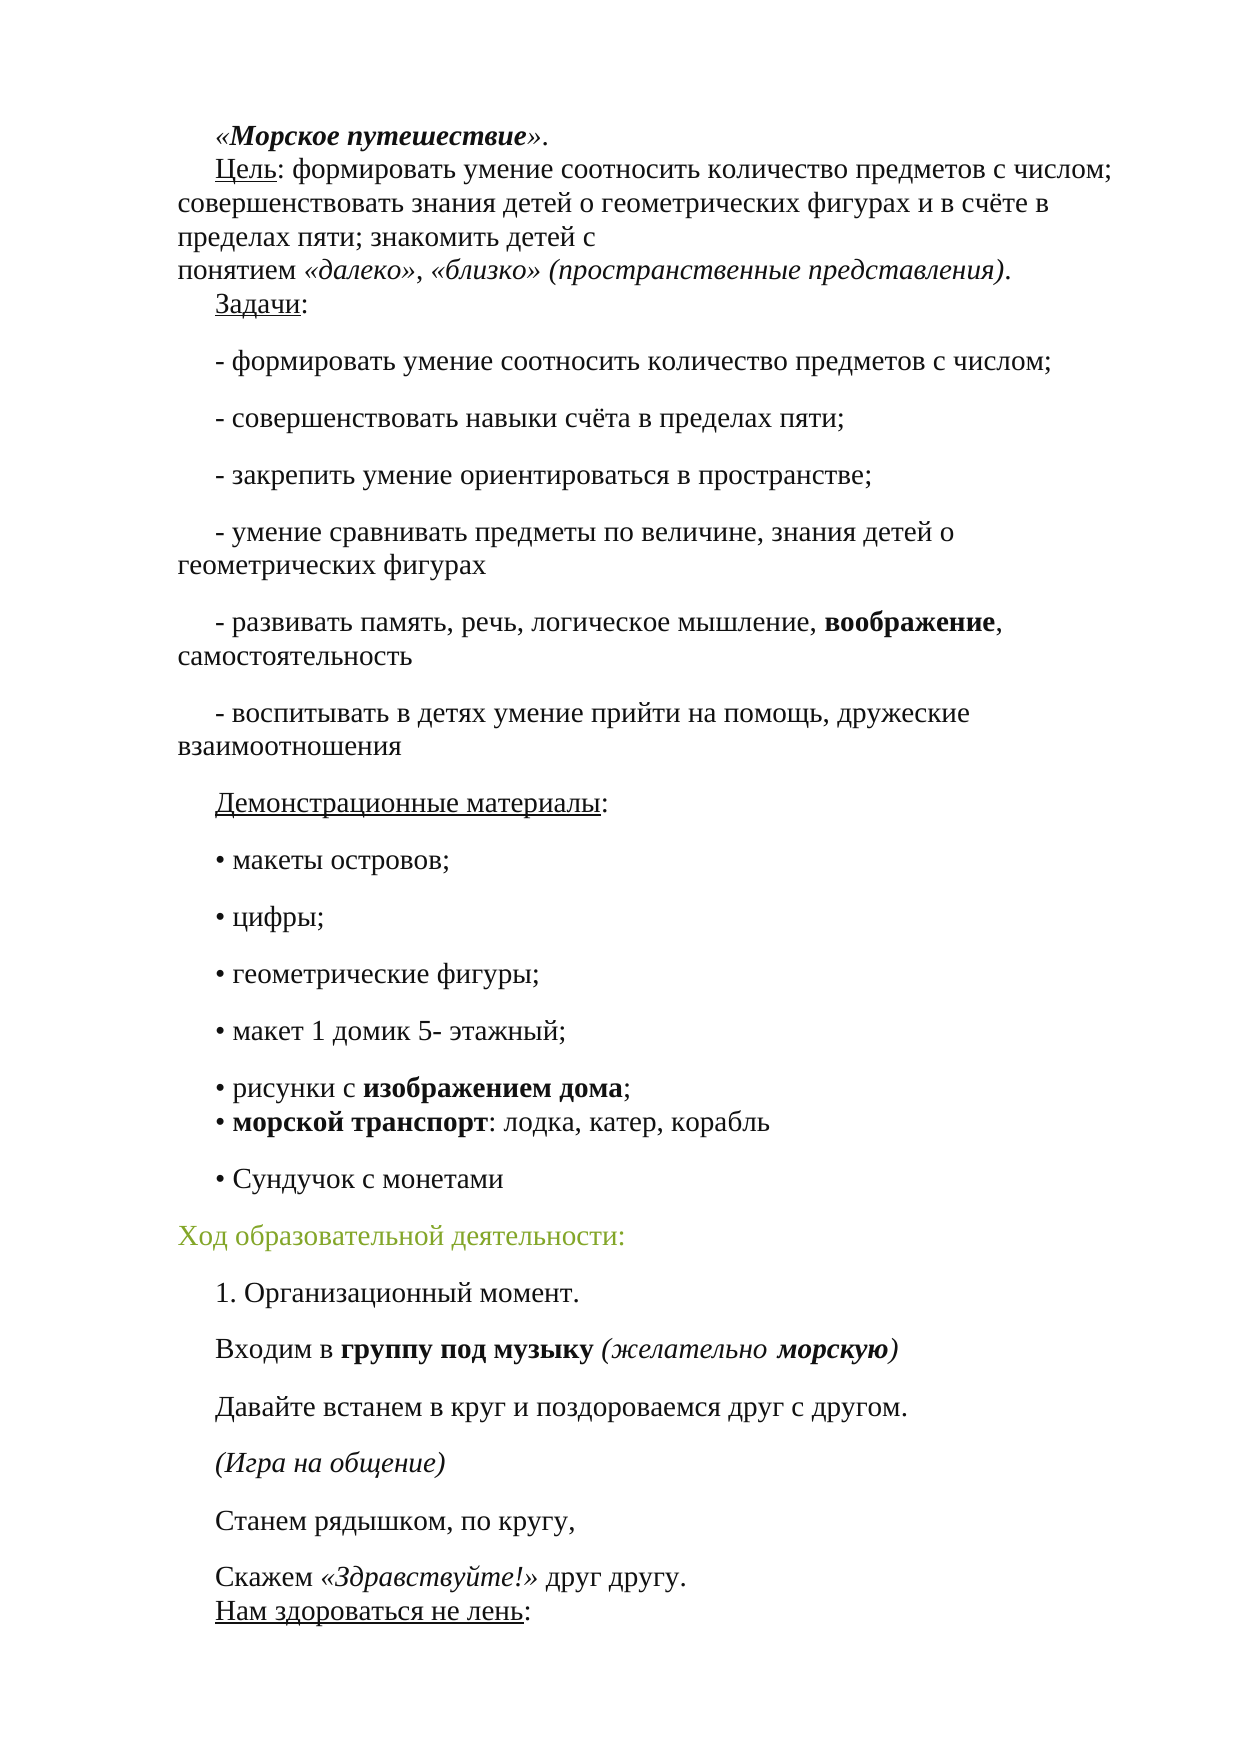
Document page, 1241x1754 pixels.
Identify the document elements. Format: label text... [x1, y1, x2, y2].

text (Игра на общение) [177, 1446, 1152, 1479]
text Цель: формировать умение соотносить количество предметов с числом; совершенствовать знания детей о геометрических фигурах и в счёте в пределах пяти; знакомить детей с понятием «далеко», «близко» (пространственные представления). [177, 152, 1152, 286]
text • макеты островов; [177, 842, 1152, 876]
text Входим в группу под музыку (желательно морскую) [177, 1332, 1152, 1365]
text Давайте встанем в круг и поздороваемся друг с другом. [177, 1389, 1152, 1422]
text - воспитывать в детях умение прийти на помощь, дружеские взаимоотношения [177, 695, 1152, 762]
text - закрепить умение ориентироваться в пространстве; [177, 457, 1152, 490]
text Станем рядышком, по кругу, [177, 1503, 1152, 1536]
text • макет 1 домик 5- этажный; [177, 1013, 1152, 1047]
text - умение сравнивать предметы по величине, знания детей о геометрических фигурах [177, 514, 1152, 581]
text • рисунки с изображением дома; [177, 1070, 1152, 1104]
text • геометрические фигуры; [177, 956, 1152, 990]
text - развивать память, речь, логическое мышление, воображение, самостоятельность [177, 604, 1152, 671]
text Ход образовательной деятельности: [177, 1218, 1152, 1251]
text 1. Организационный момент. [177, 1275, 1152, 1308]
text Демонстрационные материалы: [177, 785, 1152, 819]
text - формировать умение соотносить количество предметов с числом; [177, 343, 1152, 376]
text • цифры; [177, 899, 1152, 933]
text Задачи: [177, 286, 1152, 319]
text • морской транспорт: лодка, катер, корабль [177, 1104, 1152, 1137]
text «Морское путешествие». [177, 118, 1152, 152]
text Нам здороваться не лень: [177, 1593, 1152, 1627]
text Скажем «Здравствуйте!» друг другу. [177, 1559, 1152, 1593]
text • Сундучок с монетами [177, 1161, 1152, 1194]
text - совершенствовать навыки счёта в пределах пяти; [177, 400, 1152, 433]
